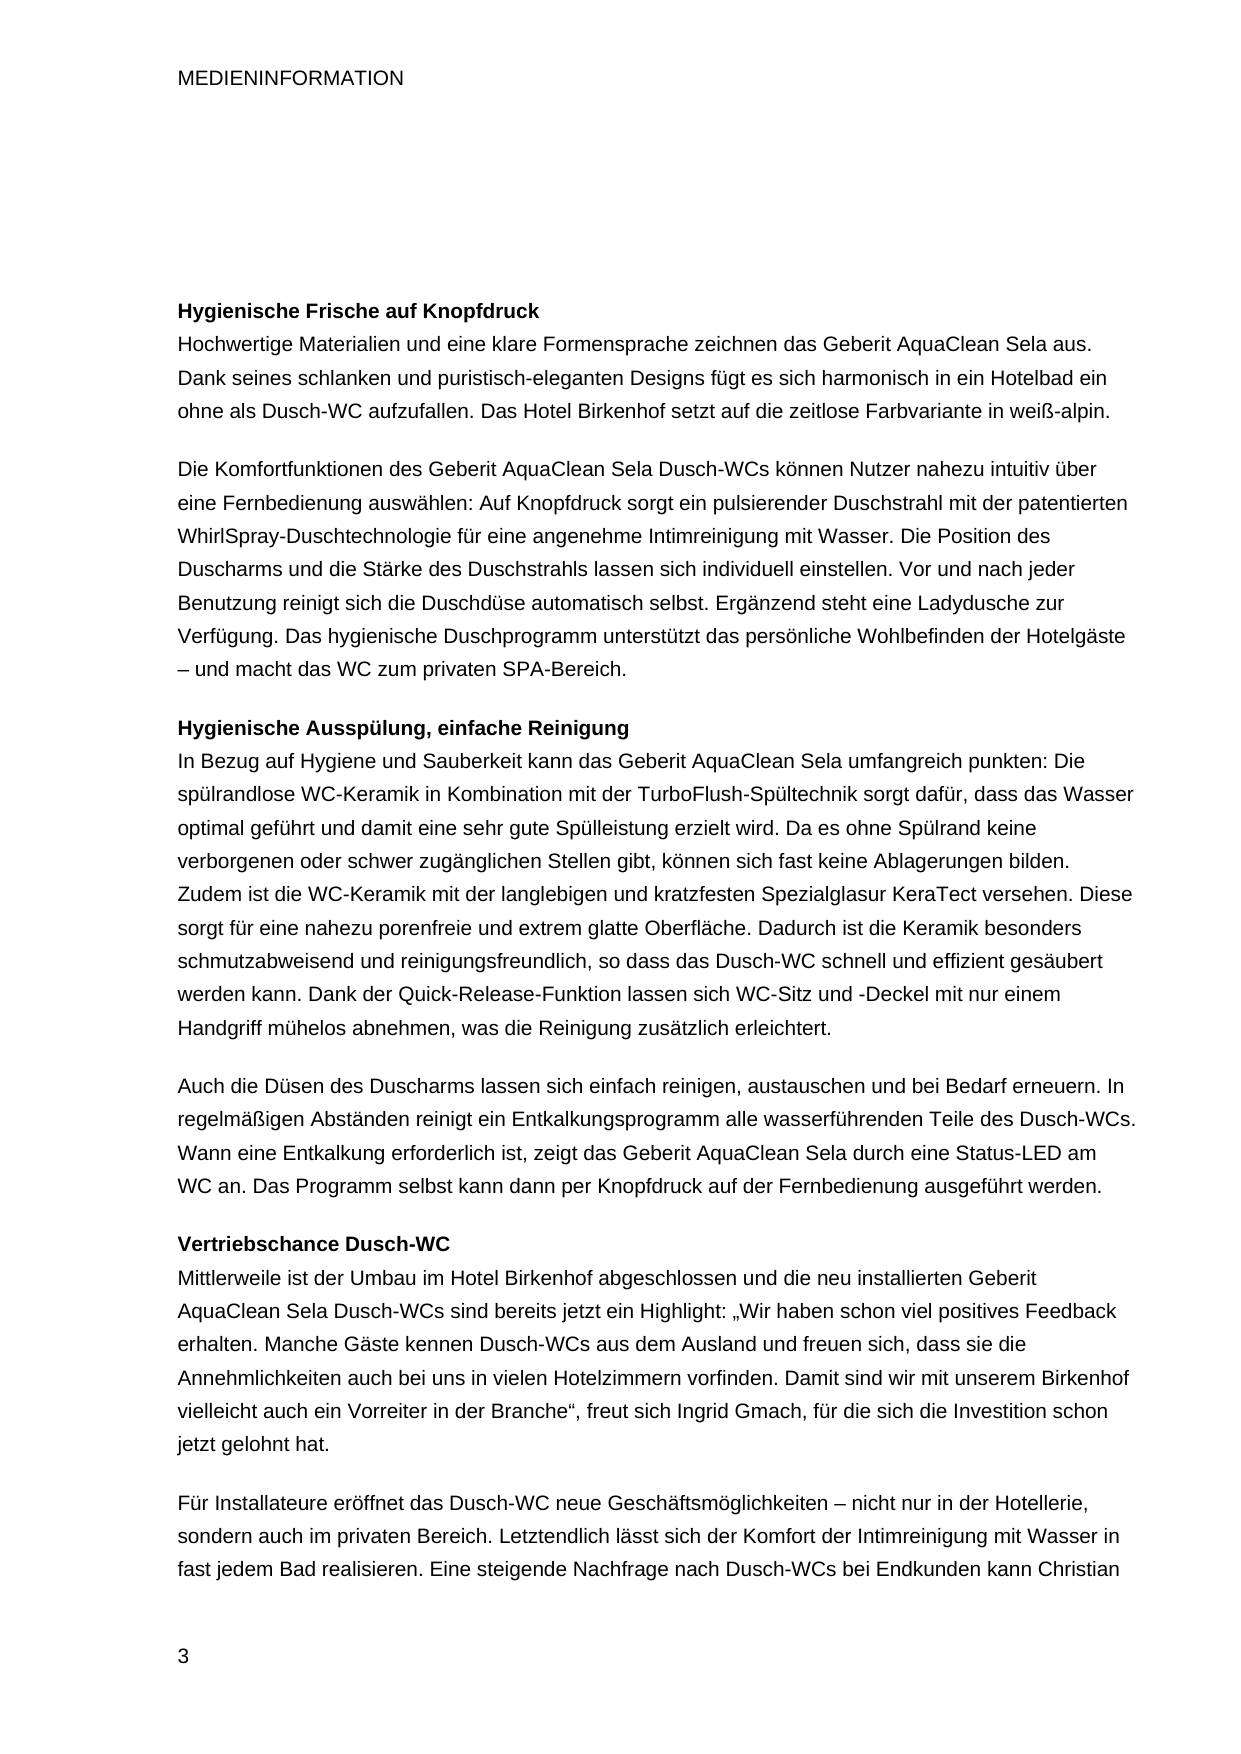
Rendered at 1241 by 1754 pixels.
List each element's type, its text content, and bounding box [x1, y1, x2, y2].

text Hygienische Frische auf Knopfdruck Hochwertige Materialien und eine klare Formensprache zeichnen das Geberit AquaClean Sela aus. Dank seines schlanken und puristisch-eleganten Designs fügt es sich harmonisch in ein Hotelbad ein ohne als Dusch-WC aufzufallen. Das Hotel Birkenhof setzt auf die zeitlose Farbvariante in weiß-alpin. [177, 292, 1137, 425]
text Die Komfortfunktionen des Geberit AquaClean Sela Dusch-WCs können Nutzer nahezu intuitiv über eine Fernbedienung auswählen: Auf Knopfdruck sorgt ein pulsierender Duschstrahl mit der patentierten WhirlSpray-Duschtechnologie für eine angenehme Intimreinigung mit Wasser. Die Position des Duscharms und die Stärke des Duschstrahls lassen sich individuell einstellen. Vor und nach jeder Benutzung reinigt sich die Duschdüse automatisch selbst. Ergänzend steht eine Ladydusche zur Verfügung. Das hygienische Duschprogramm unterstützt das persönliche Wohlbefinden der Hotelgäste – und macht das WC zum privaten SPA-Bereich. [177, 450, 1137, 683]
text Vertriebschance Dusch-WC Mittlerweile ist der Umbau im Hotel Birkenhof abgeschlossen und die neu installierten Geberit AquaClean Sela Dusch-WCs sind bereits jetzt ein Highlight: „Wir haben schon viel positives Feedback erhalten. Manche Gäste kennen Dusch-WCs aus dem Ausland und freuen sich, dass sie die Annehmlichkeiten auch bei uns in vielen Hotelzimmern vorfinden. Damit sind wir mit unserem Birkenhof vielleicht auch ein Vorreiter in der Branche“, freut sich Ingrid Gmach, für die sich die Investition schon jetzt gelohnt hat. [177, 1225, 1137, 1458]
text Hygienische Ausspülung, einfache Reinigung In Bezug auf Hygiene und Sauberkeit kann das Geberit AquaClean Sela umfangreich punkten: Die spülrandlose WC-Keramik in Kombination mit der TurboFlush-Spültechnik sorgt dafür, dass das Wasser optimal geführt und damit eine sehr gute Spülleistung erzielt wird. Da es ohne Spülrand keine verborgenen oder schwer zugänglichen Stellen gibt, können sich fast keine Ablagerungen bilden. Zudem ist die WC-Keramik mit der langlebigen und kratzfesten Spezialglasur KeraTect versehen. Diese sorgt für eine nahezu porenfreie und extrem glatte Oberfläche. Dadurch ist die Keramik besonders schmutzabweisend und reinigungsfreundlich, so dass das Dusch-WC schnell und effizient gesäubert werden kann. Dank der Quick-Release-Funktion lassen sich WC-Sitz und -Deckel mit nur einem Handgriff mühelos abnehmen, was die Reinigung zusätzlich erleichtert. [177, 708, 1137, 1042]
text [177, 1483, 1137, 1583]
text Auch die Düsen des Duscharms lassen sich einfach reinigen, austauschen und bei Bedarf erneuern. In regelmäßigen Abständen reinigt ein Entkalkungsprogramm alle wasserführenden Teile des Dusch-WCs. Wann eine Entkalkung erforderlich ist, zeigt das Geberit AquaClean Sela durch eine Status-LED am WC an. Das Programm selbst kann dann per Knopfdruck auf der Fernbedienung ausgeführt werden. [177, 1067, 1137, 1200]
